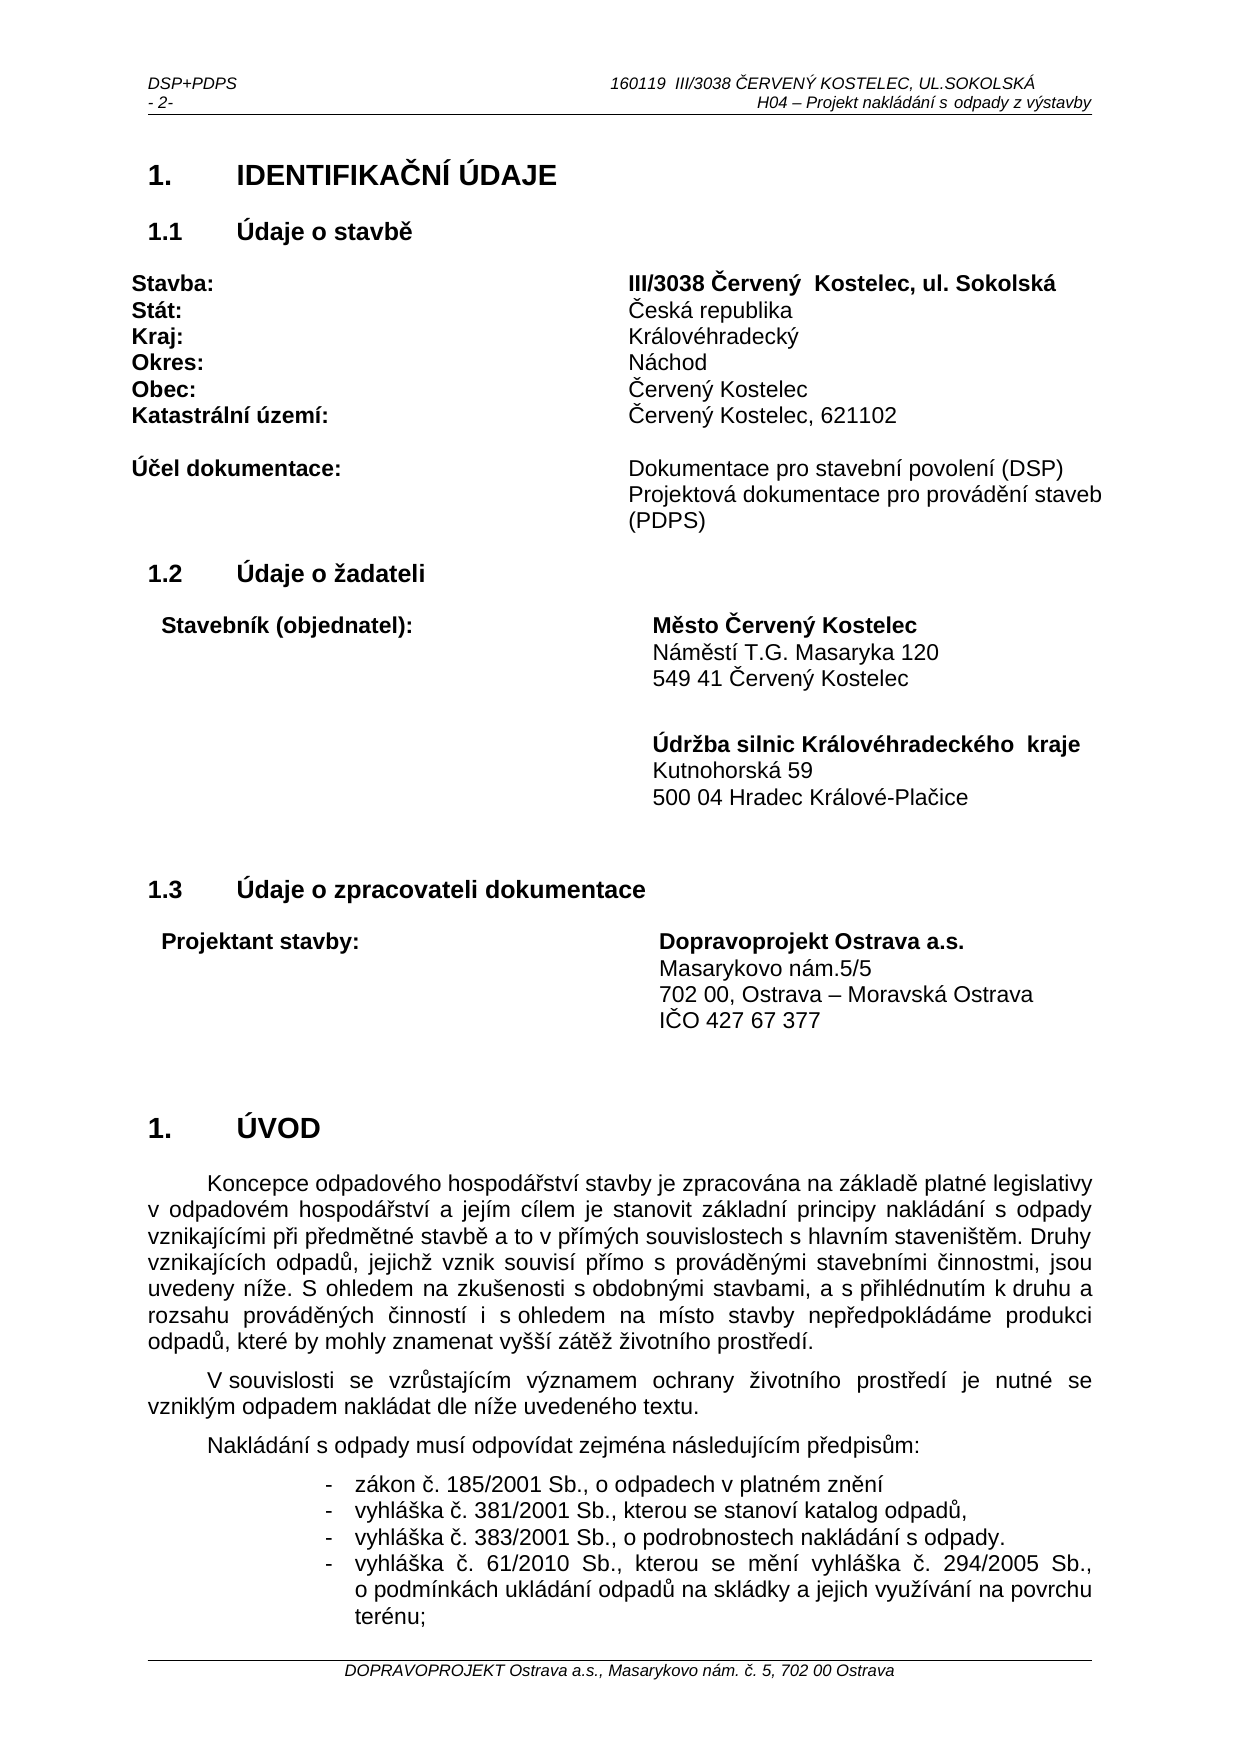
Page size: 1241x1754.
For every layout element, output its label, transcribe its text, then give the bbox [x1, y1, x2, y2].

table_header Projektant stavby: [148, 928, 648, 1086]
table_cell Stát: [118, 297, 617, 323]
table_cell Královéhradecký [617, 323, 1122, 349]
list vyhláška č. 383/2001 Sb., o podrobnostech nakládání s odpady. [325, 1524, 1092, 1550]
table_cell Dokumentace pro stavební povolení (DSP) Projektová dokumentace pro provádění staveb (PDPS) [617, 455, 1122, 534]
subtitle Údaje o zpracovateli dokumentace [148, 874, 1092, 903]
table_cell Kraj: [118, 323, 617, 349]
table_cell Katastrální území: [118, 402, 617, 455]
list vyhláška č. 61/2010 Sb., kterou se mění vyhláška č. 294/2005 Sb., o podmínkách ukládání odpadů na skládky a jejich využívání na povrchu terénu; [325, 1550, 1092, 1629]
table_header III/3038 Červený Kostelec, ul. Sokolská [617, 270, 1122, 297]
subtitle úvod [148, 1111, 1092, 1145]
table_cell Náchod [617, 349, 1122, 376]
list vyhláška č. 381/2001 Sb., kterou se stanoví katalog odpadů, [325, 1497, 1092, 1524]
list zákon č. 185/2001 Sb., o odpadech v platném znění [325, 1471, 1092, 1497]
table_cell Česká republika [617, 297, 1122, 323]
table_cell Červený Kostelec, 621102 [617, 402, 1122, 455]
table_cell Červený Kostelec [617, 376, 1122, 402]
table_header Stavebník (objednatel): [148, 613, 641, 849]
subtitle Údaje o stavbě [148, 216, 1092, 245]
table_header Dopravoprojekt Ostrava a.s. Masarykovo nám.5/5 702 00, Ostrava – Moravská Ostrava IČO 427 67 377 [648, 928, 1092, 1086]
table_cell Účel dokumentace: [118, 455, 617, 534]
subtitle Údaje o žadateli [148, 559, 1092, 587]
table_header Stavba: [118, 270, 617, 297]
table_cell Okres: [118, 349, 617, 376]
table_header Město Červený Kostelec Náměstí T.G. Masaryka 120 549 41 Červený Kostelec Údržba silnic Královéhradeckého kraje Kutnohorská 59 500 04 Hradec Králové-Plačice [641, 613, 1092, 849]
subtitle IDENTIFIKAČNÍ ÚDAJE [148, 158, 1092, 191]
text Koncepce odpadového hospodářství stavby je zpracována na základě platné legislativy v odpadovém hospodářství a jejím cílem je stanovit základní principy nakládání s odpady vznikajícími při předmětné stavbě a to v přímých souvislostech s hlavním staveništěm. Druhy vznikajících odpadů, jejichž vznik souvisí přímo s prováděnými stavebními činnostmi, jsou uvedeny níže. S ohledem na zkušenosti s obdobnými stavbami, a s přihlédnutím k druhu a rozsahu prováděných činností i s ohledem na místo stavby nepředpokládáme produkci odpadů, které by mohly znamenat vyšší zátěž životního prostředí. [148, 1170, 1092, 1354]
table_cell Obec: [118, 376, 617, 402]
text V souvislosti se vzrůstajícím významem ochrany životního prostředí je nutné se vzniklým odpadem nakládat dle níže uvedeného textu. [148, 1367, 1092, 1420]
text Nakládání s odpady musí odpovídat zejména následujícím předpisům: [148, 1432, 1092, 1458]
